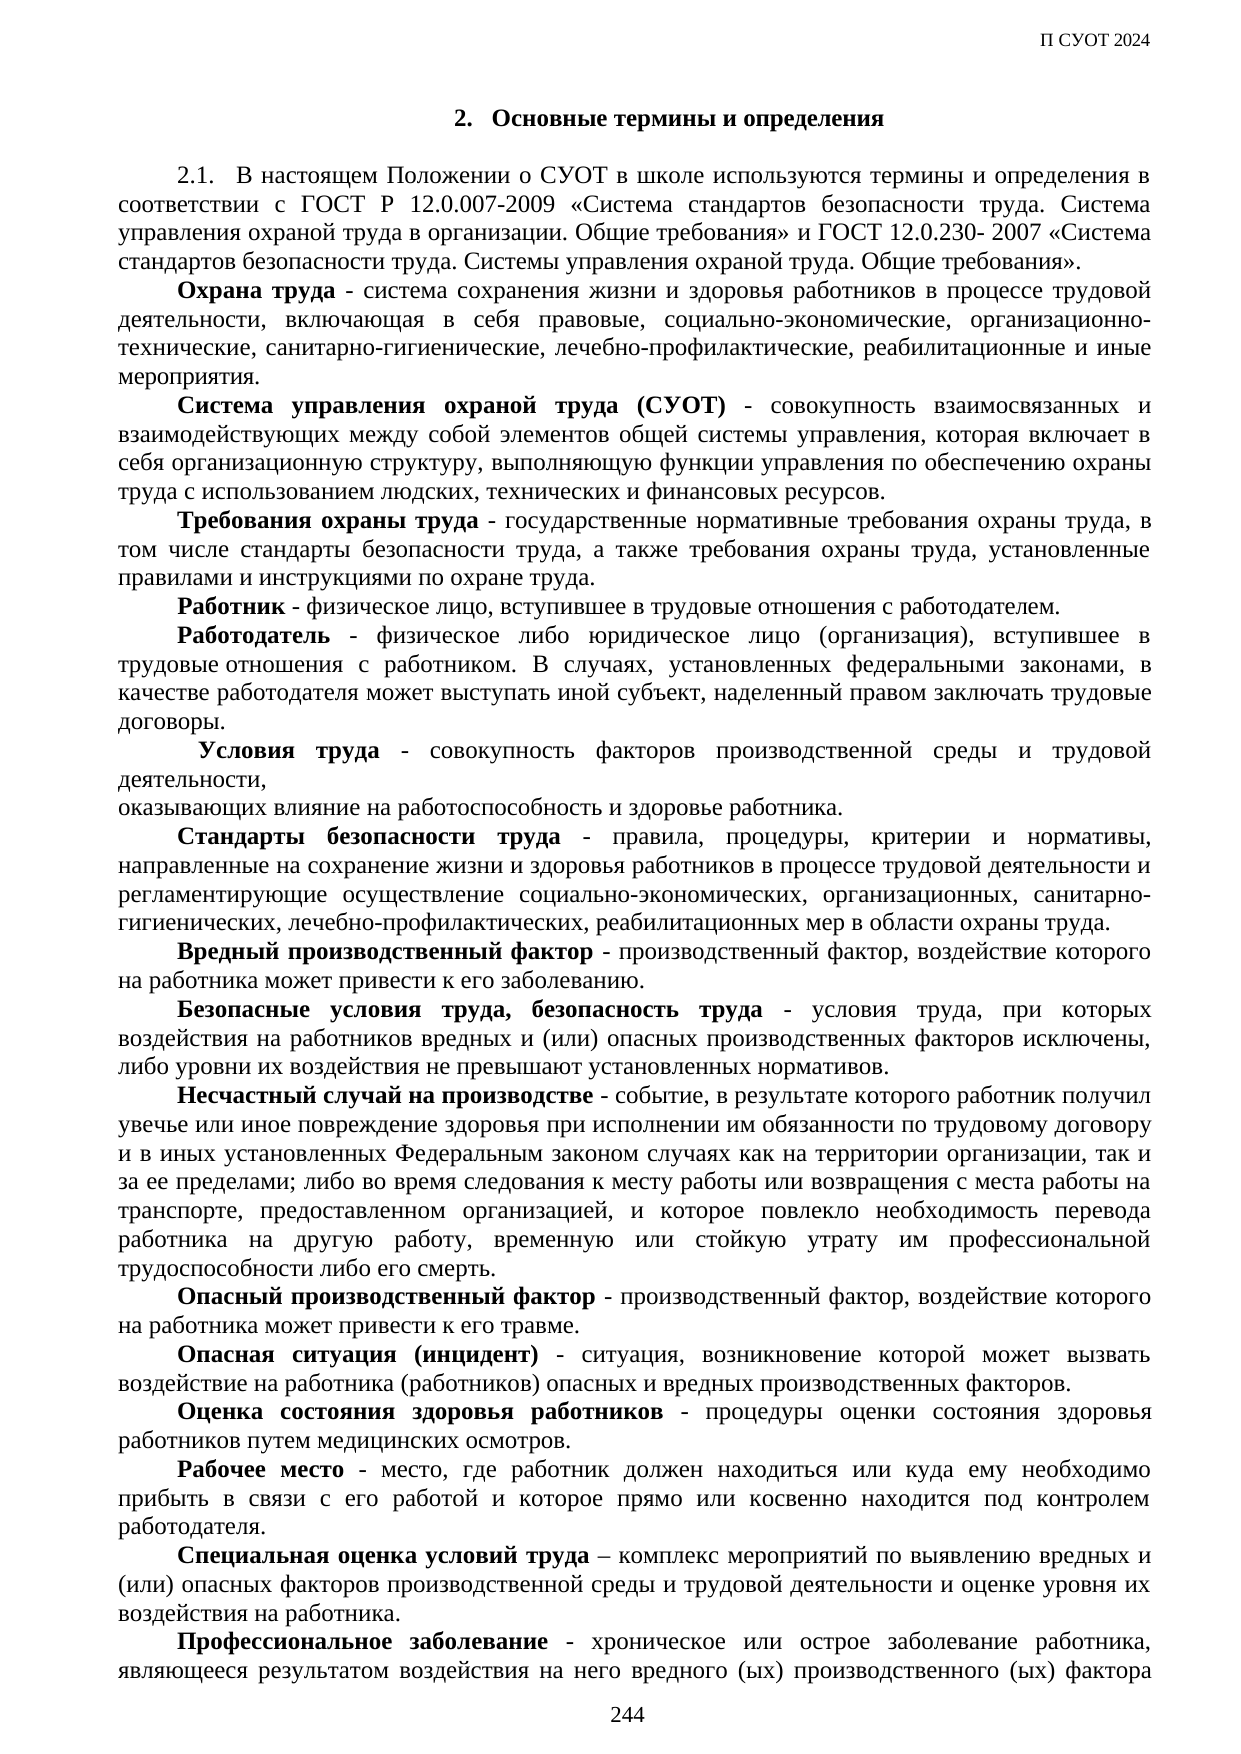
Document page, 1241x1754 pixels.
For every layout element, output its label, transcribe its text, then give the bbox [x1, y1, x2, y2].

text Требования охраны труда - государственные нормативные требования охраны труда, в том числе стандарты безопасности труда, а также требования охраны труда, установленные правилами и инструкциями по охране труда. [118, 505, 1151, 591]
text Охрана труда - система сохранения жизни и здоровья работников в процессе трудовой деятельности, включающая в себя правовые, социально-экономические, организационно- технические, санитарно-гигиенические, лечебно-профилактические, реабилитационные и иные мероприятия. [118, 275, 1152, 390]
text Вредный производственный фактор - производственный фактор, воздействие которого на работника может привести к его заболеванию. [118, 936, 1152, 994]
text Опасная ситуация (инцидент) - ситуация, возникновение которой может вызвать воздействие на работника (работников) опасных и вредных производственных факторов. [118, 1339, 1151, 1396]
text Безопасные условия труда, безопасность труда - условия труда, при которых воздействия на работников вредных и (или) опасных производственных факторов исключены, либо уровни их воздействия не превышают установленных нормативов. [118, 994, 1152, 1080]
text Рабочее место - место, где работник должен находиться или куда ему необходимо прибыть в связи с его работой и которое прямо или косвенно находится под контролем работодателя. [118, 1454, 1151, 1540]
text Система управления охраной труда (СУОТ) - совокупность взаимосвязанных и взаимодействующих между собой элементов общей системы управления, которая включает в себя организационную структуру, выполняющую функции управления по обеспечению охраны труда с использованием людских, технических и финансовых ресурсов. [118, 390, 1151, 505]
text Условия труда - совокупность факторов производственной среды и трудовой деятельности, [118, 735, 1152, 792]
text Несчастный случай на производстве - событие, в результате которого работник получил увечье или иное повреждение здоровья при исполнении им обязанности по трудовому договору и в иных установленных Федеральным законом случаях как на территории организации, так и за ее пределами; либо во время следования к месту работы или возвращения с места работы на транспорте, предоставленном организацией, и которое повлекло необходимость перевода работника на другую работу, временную или стойкую утрату им профессиональной трудоспособности либо его смерть. [118, 1080, 1152, 1281]
text Опасный производственный фактор - производственный фактор, воздействие которого на работника может привести к его травме. [118, 1281, 1152, 1339]
text Работодатель - физическое либо юридическое лицо (организация), вступившее в трудовые отношения с работником. В случаях, установленных федеральными законами, в качестве работодателя может выступать иной субъект, наделенный правом заключать трудовые договоры. [118, 620, 1152, 735]
text оказывающих влияние на работоспособность и здоровье работника. [118, 792, 1171, 821]
text Стандарты безопасности труда - правила, процедуры, критерии и нормативы, направленные на сохранение жизни и здоровья работников в процессе трудовой деятельности и регламентирующие осуществление социально-экономических, организационных, санитарно- гигиенических, лечебно-профилактических, реабилитационных мер в области охраны труда. [118, 821, 1152, 936]
text Оценка состояния здоровья работников - процедуры оценки состояния здоровья работников путем медицинских осмотров. [118, 1396, 1152, 1454]
text Работник - физическое лицо, вступившее в трудовые отношения с работодателем. [177, 591, 1171, 620]
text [118, 1626, 1152, 1684]
list Основные термины и определения [454, 103, 1171, 132]
list В настоящем Положении о СУОТ в школе используются термины и определения в соответствии с ГОСТ Р 12.0.007-2009 «Система стандартов безопасности труда. Система управления охраной труда в организации. Общие требования» и ГОСТ 12.0.230- 2007 «Система стандартов безопасности труда. Системы управления охраной труда. Общие требования». [118, 160, 1152, 275]
text Специальная оценка условий труда – комплекс мероприятий по выявлению вредных и (или) опасных факторов производственной среды и трудовой деятельности и оценке уровня их воздействия на работника. [118, 1540, 1152, 1626]
